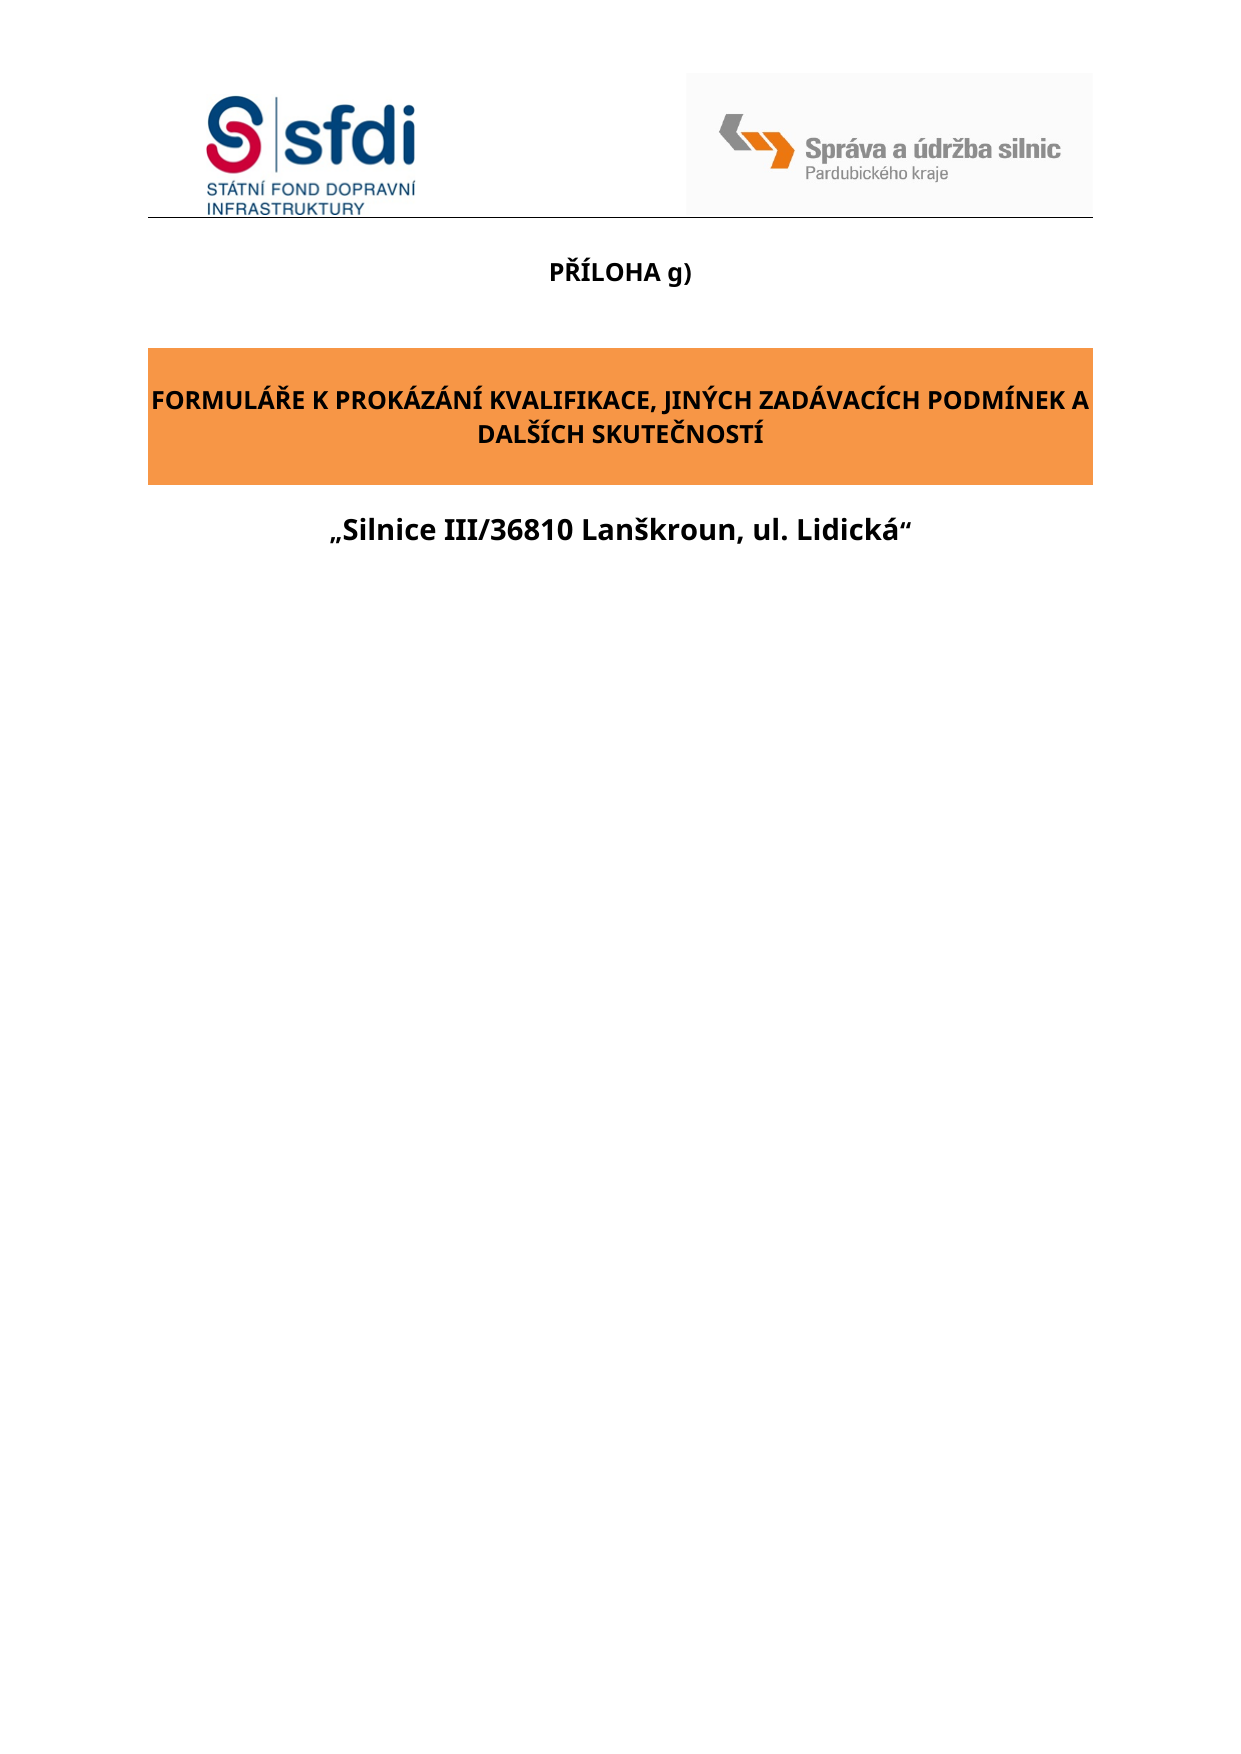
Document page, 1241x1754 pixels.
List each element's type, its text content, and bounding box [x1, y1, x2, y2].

text PŘÍLOHA g) [148, 254, 1093, 289]
picture [686, 73, 1093, 215]
text formuláře k prokázání kvalifikace, jiných zadávacích podmínek a dalších SKUTEČNOSTÍ [148, 382, 1093, 451]
text „Silnice III/36810 Lanškroun, ul. Lidická“ [148, 510, 1093, 549]
picture [206, 94, 416, 215]
